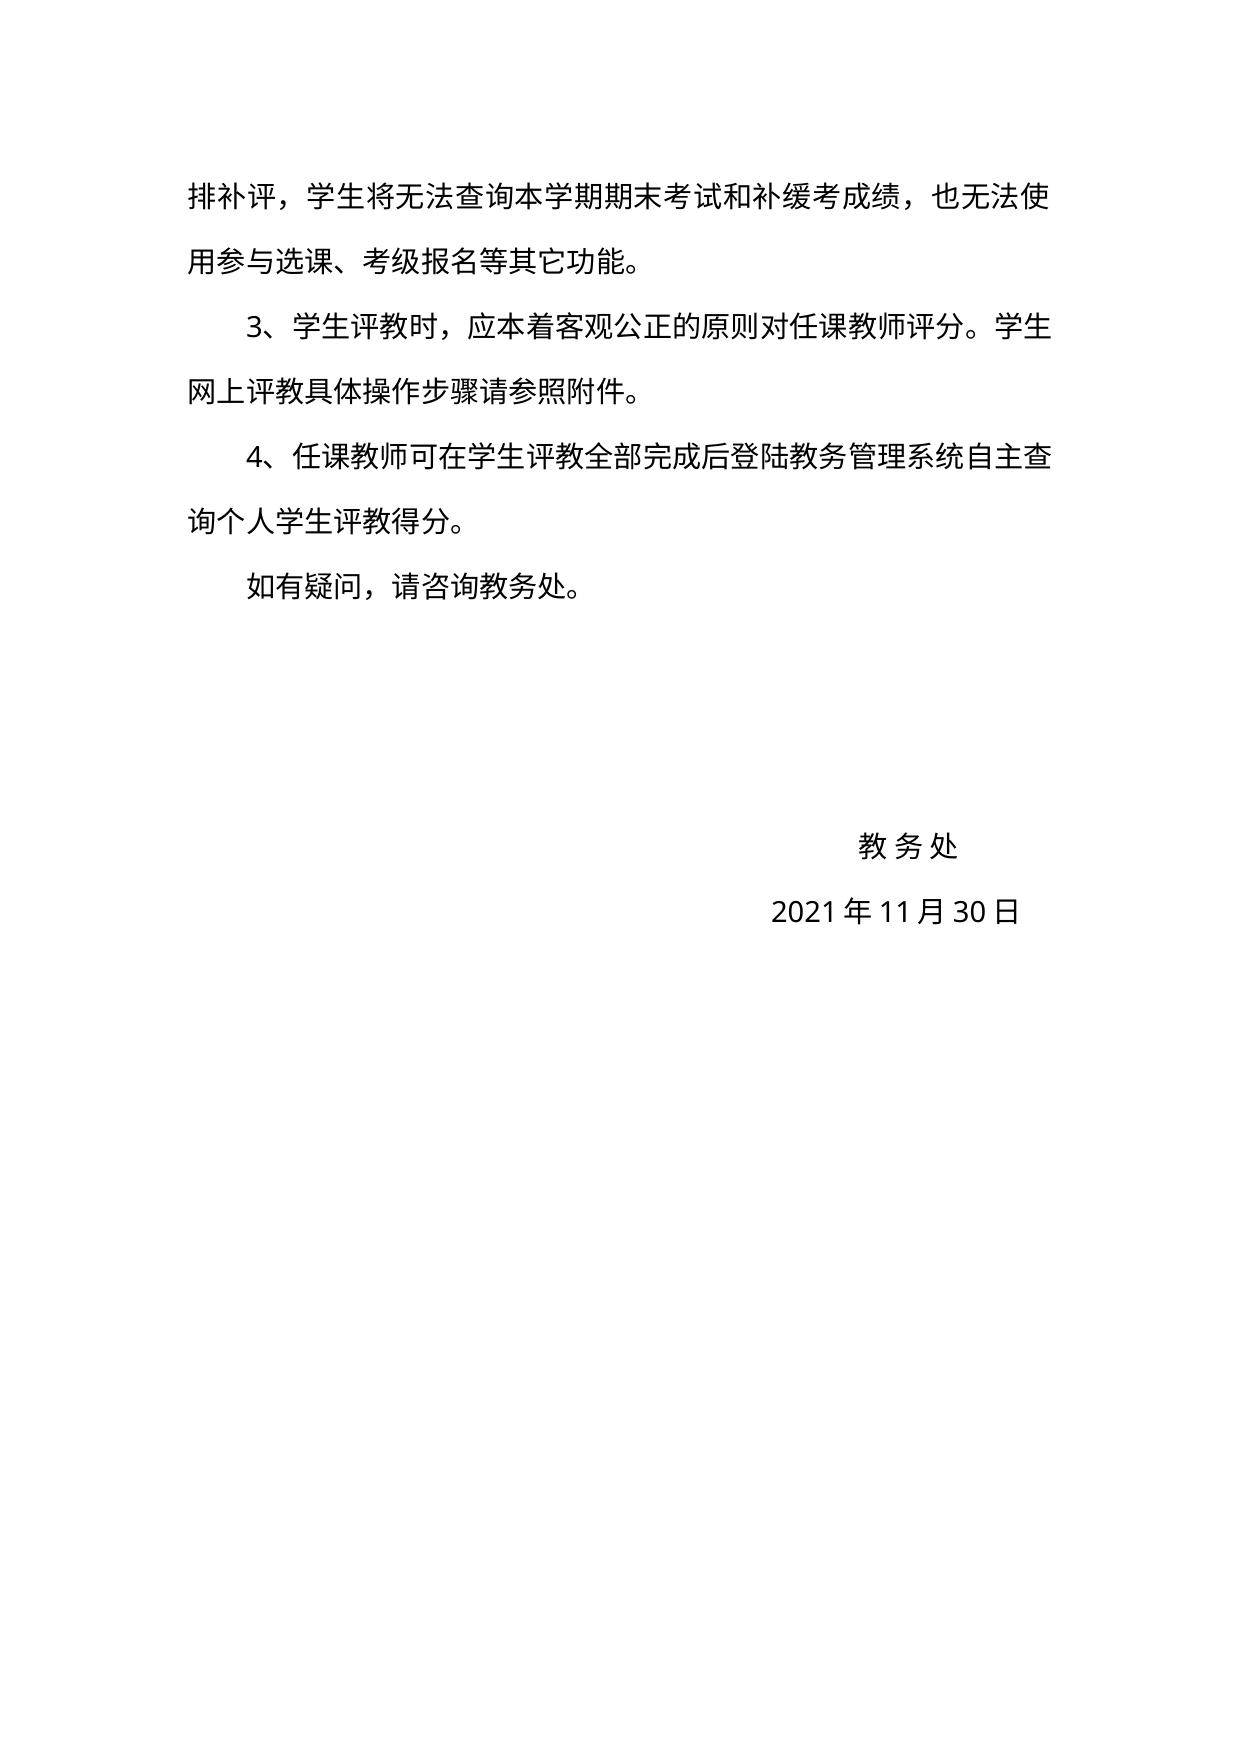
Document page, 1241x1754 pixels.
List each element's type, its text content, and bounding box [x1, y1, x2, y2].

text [187, 162, 1053, 292]
text 4、任课教师可在学生评教全部完成后登陆教务管理系统自主查询个人学生评教得分。 [187, 422, 1053, 552]
text 如有疑问，请咨询教务处。 [187, 552, 1053, 617]
text 3、学生评教时，应本着客观公正的原则对任课教师评分。学生网上评教具体操作步骤请参照附件。 [187, 292, 1053, 422]
text 教 务 处 [187, 812, 1053, 877]
text 2021年11月30日 [187, 877, 1053, 942]
